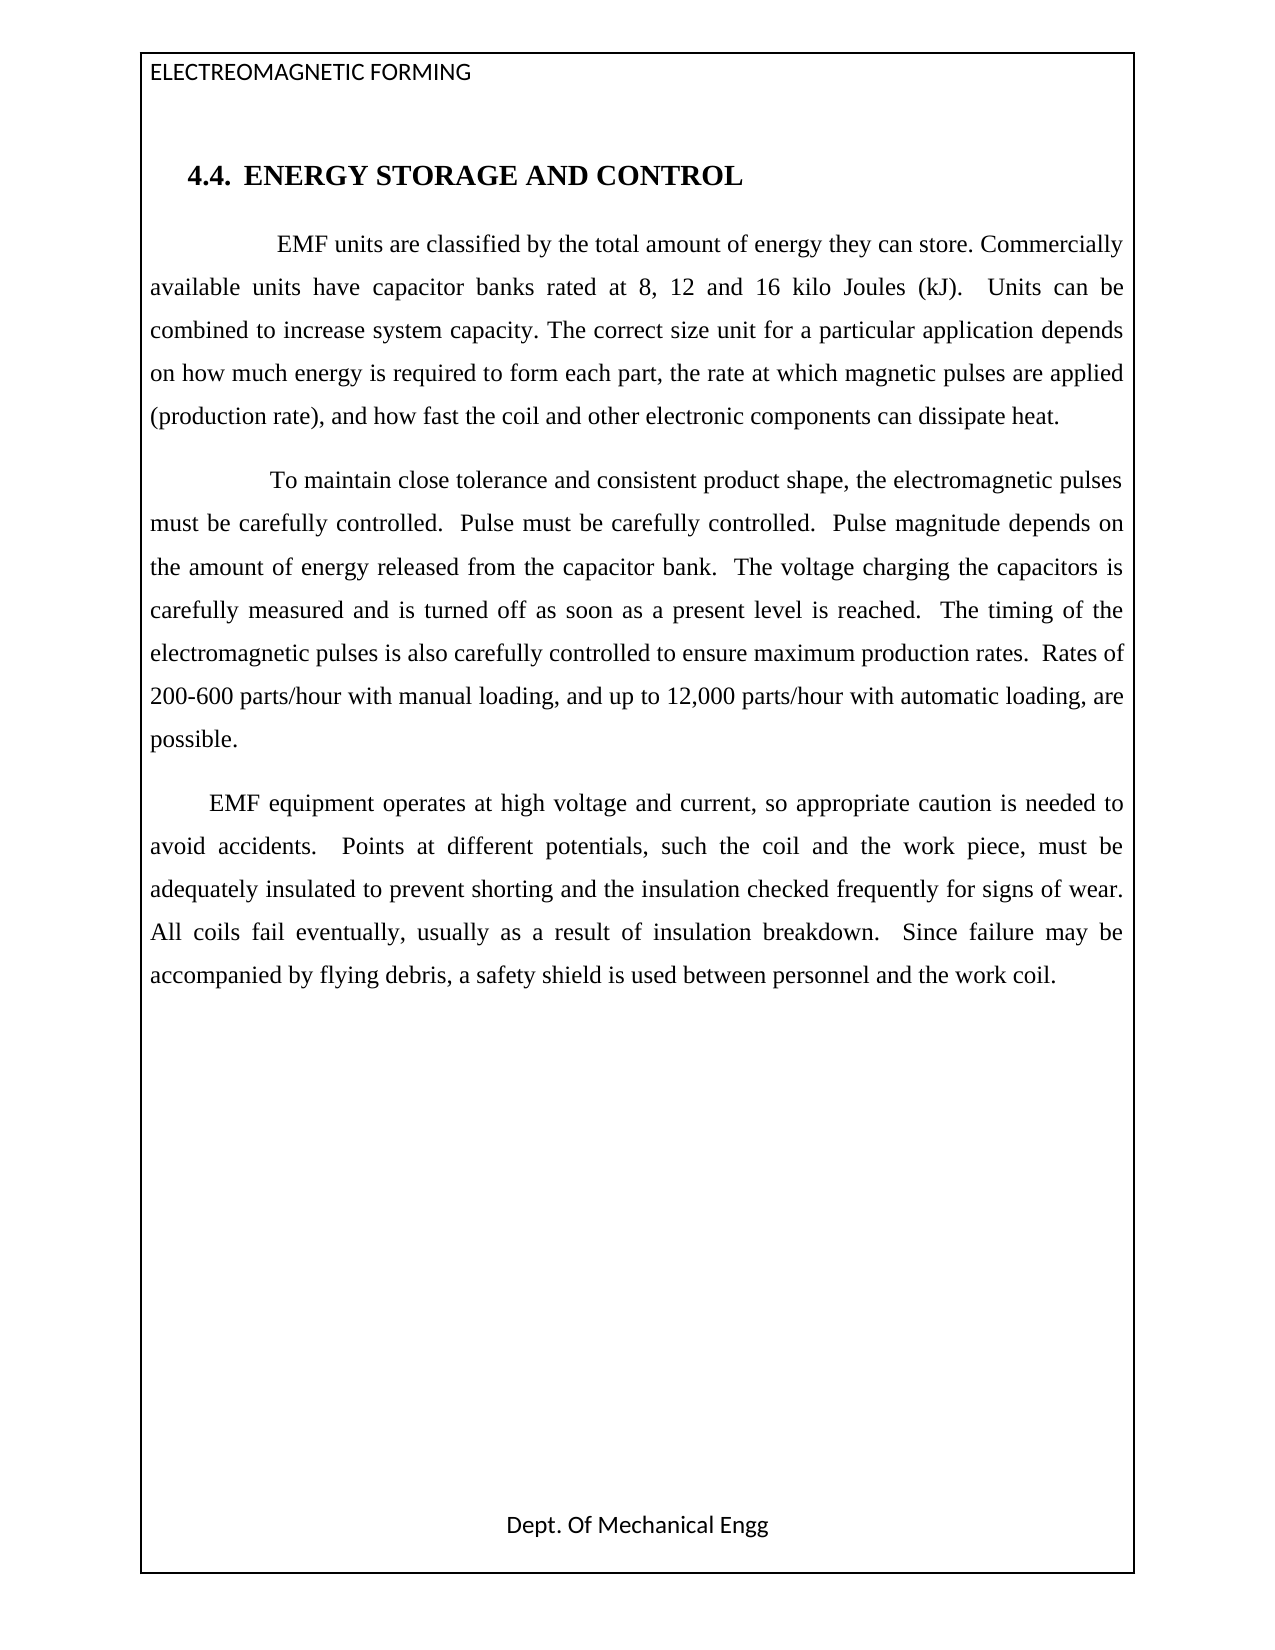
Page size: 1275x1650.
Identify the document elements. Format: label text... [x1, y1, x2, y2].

text EMF units are classified by the total amount of energy they can store. Commercially available units have capacitor banks rated at 8, 12 and 16 kilo Joules (kJ). Units can be combined to increase system capacity. The correct size unit for a particular application depends on how much energy is required to form each part, the rate at which magnetic pulses are applied (production rate), and how fast the coil and other electronic components can dissipate heat. [150, 229, 1125, 430]
text EMF equipment operates at high voltage and current, so appropriate caution is needed to avoid accidents. Points at different potentials, such the coil and the work piece, must be adequately insulated to prevent shorting and the insulation checked frequently for signs of wear. All coils fail eventually, usually as a result of insulation breakdown. Since failure may be accompanied by flying debris, a safety shield is used between personnel and the work coil. [150, 788, 1125, 989]
text To maintain close tolerance and consistent product shape, the electromagnetic pulses must be carefully controlled. Pulse must be carefully controlled. Pulse magnitude depends on the amount of energy released from the capacitor bank. The voltage charging the capacitors is carefully measured and is turned off as soon as a present level is reached. The timing of the electromagnetic pulses is also carefully controlled to ensure maximum production rates. Rates of 200-600 parts/hour with manual loading, and up to 12,000 parts/hour with automatic loading, are possible. [150, 465, 1125, 753]
list ENERGY STORAGE AND CONTROL [187, 158, 1125, 191]
